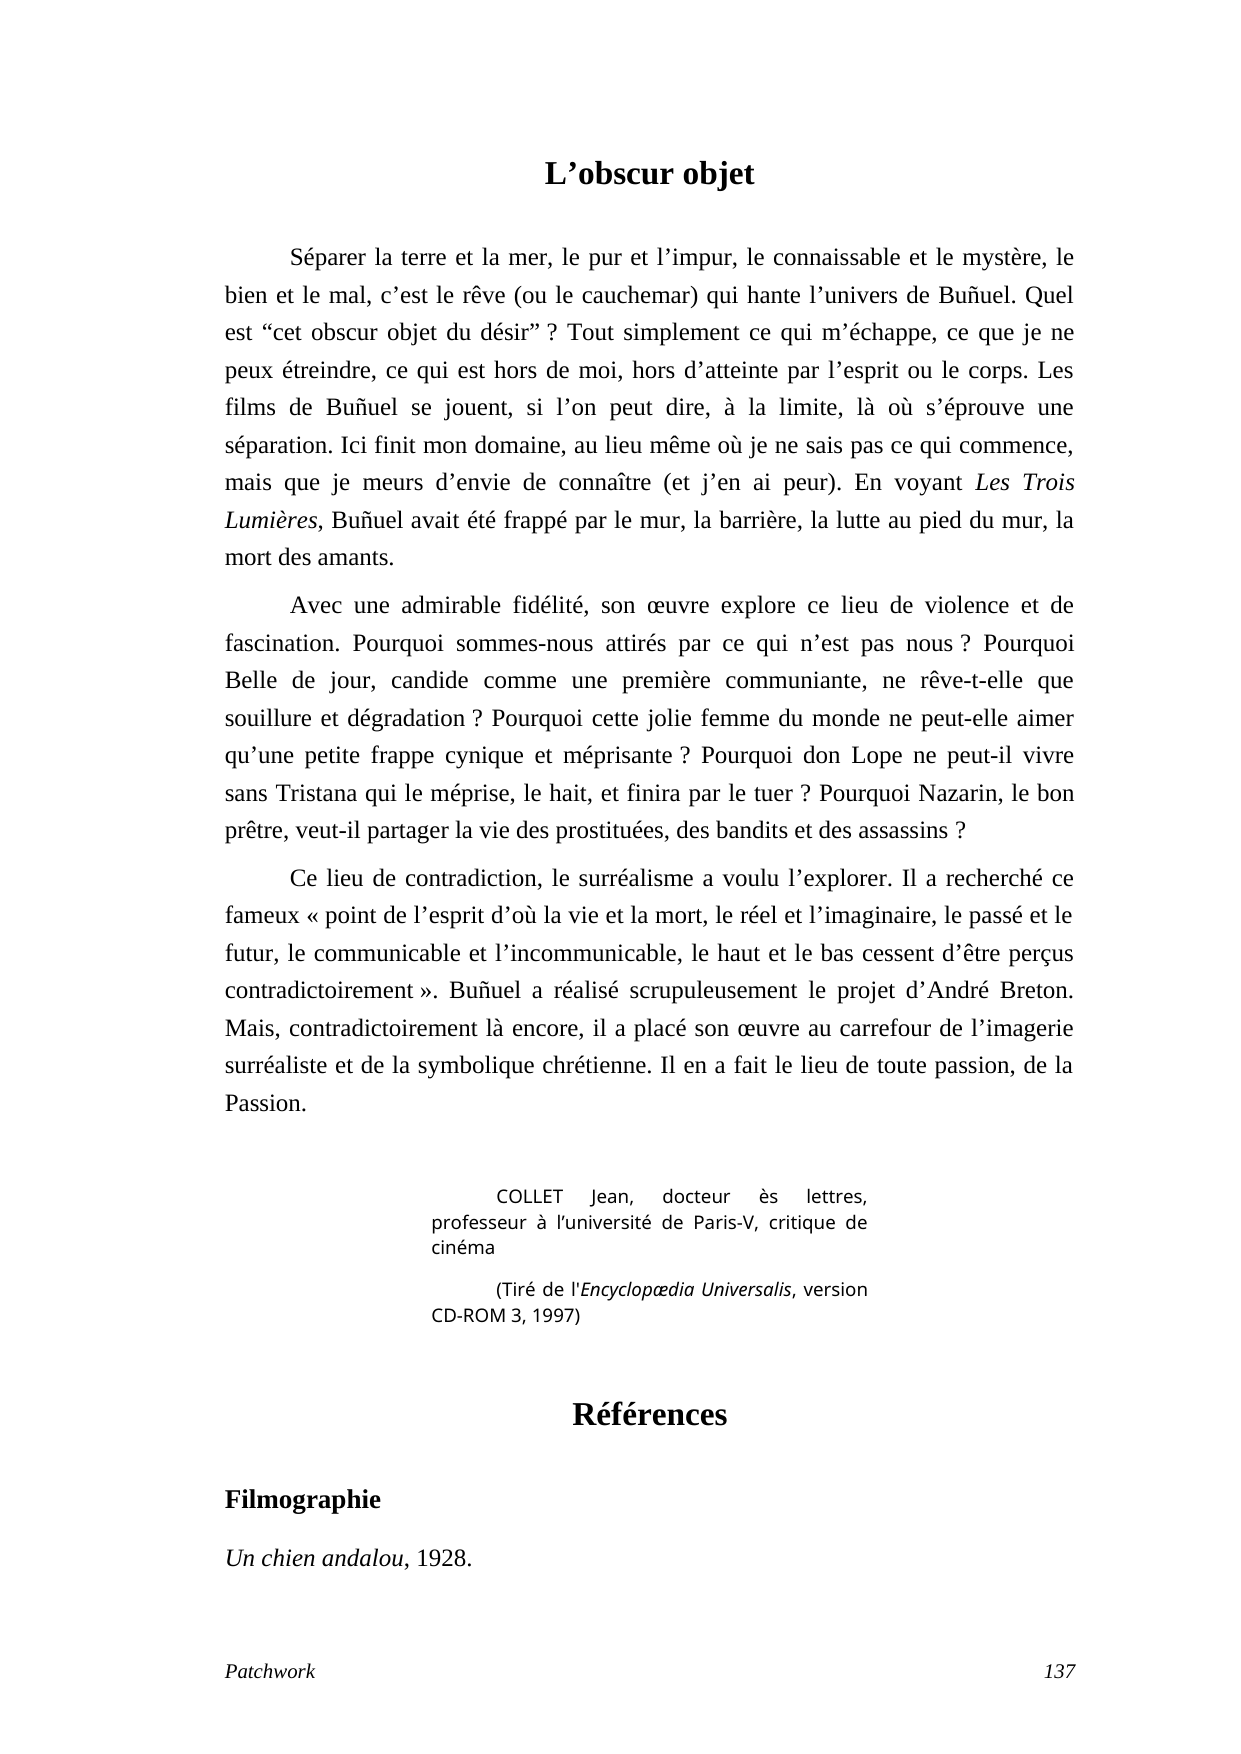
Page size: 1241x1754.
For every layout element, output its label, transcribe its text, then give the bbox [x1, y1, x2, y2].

text Avec une admirable fidélité, son œuvre explore ce lieu de violence et de fascination. Pourquoi sommes-nous attirés par ce qui n’est pas nous ? Pourquoi Belle de jour, candide comme une première communiante, ne rêve-t-elle que souillure et dégradation ? Pourquoi cette jolie femme du monde ne peut-elle aimer qu’une petite frappe cynique et méprisante ? Pourquoi don Lope ne peut-il vivre sans Tristana qui le méprise, le hait, et finira par le tuer ? Pourquoi Nazarin, le bon prêtre, veut-il partager la vie des prostituées, des bandits et des assassins ? [224, 581, 1075, 844]
subtitle Références [298, 1394, 1001, 1433]
text Ce lieu de contradiction, le surréalisme a voulu l’explorer. Il a recherché ce fameux « point de l’esprit d’où la vie et la mort, le réel et l’imaginaire, le passé et le futur, le communicable et l’incommunicable, le haut et le bas cessent d’être perçus contradictoirement ». Buñuel a réalisé scrupuleusement le projet d’André Breton. Mais, contradictoirement là encore, il a placé son œuvre au carrefour de l’imagerie surréaliste et de la symbolique chrétienne. Il en a fait le lieu de toute passion, de la Passion. [224, 854, 1075, 1117]
subtitle Filmographie [224, 1483, 1001, 1514]
text Séparer la terre et la mer, le pur et l’impur, le connaissable et le mystère, le bien et le mal, c’est le rêve (ou le cauchemar) qui hante l’univers de Buñuel. Quel est “cet obscur objet du désir” ? Tout simplement ce qui m’échappe, ce que je ne peux étreindre, ce qui est hors de moi, hors d’atteinte par l’esprit ou le corps. Les films de Buñuel se jouent, si l’on peut dire, à la limite, là où s’éprouve une séparation. Ici finit mon domaine, au lieu même où je ne sais pas ce qui commence, mais que je meurs d’envie de connaître (et j’en ai peur). En voyant Les Trois Lumières, Buñuel avait été frappé par le mur, la barrière, la lutte au pied du mur, la mort des amants. [224, 233, 1075, 571]
text Un chien andalou, 1928. [224, 1543, 1075, 1572]
text (Tiré de l'Encyclopædia Universalis, version CD-ROM 3, 1997) [431, 1277, 868, 1328]
subtitle L’obscur objet [298, 153, 1001, 192]
text COLLET Jean, docteur ès lettres, professeur à l’université de Paris-V, critique de cinéma [431, 1183, 868, 1260]
